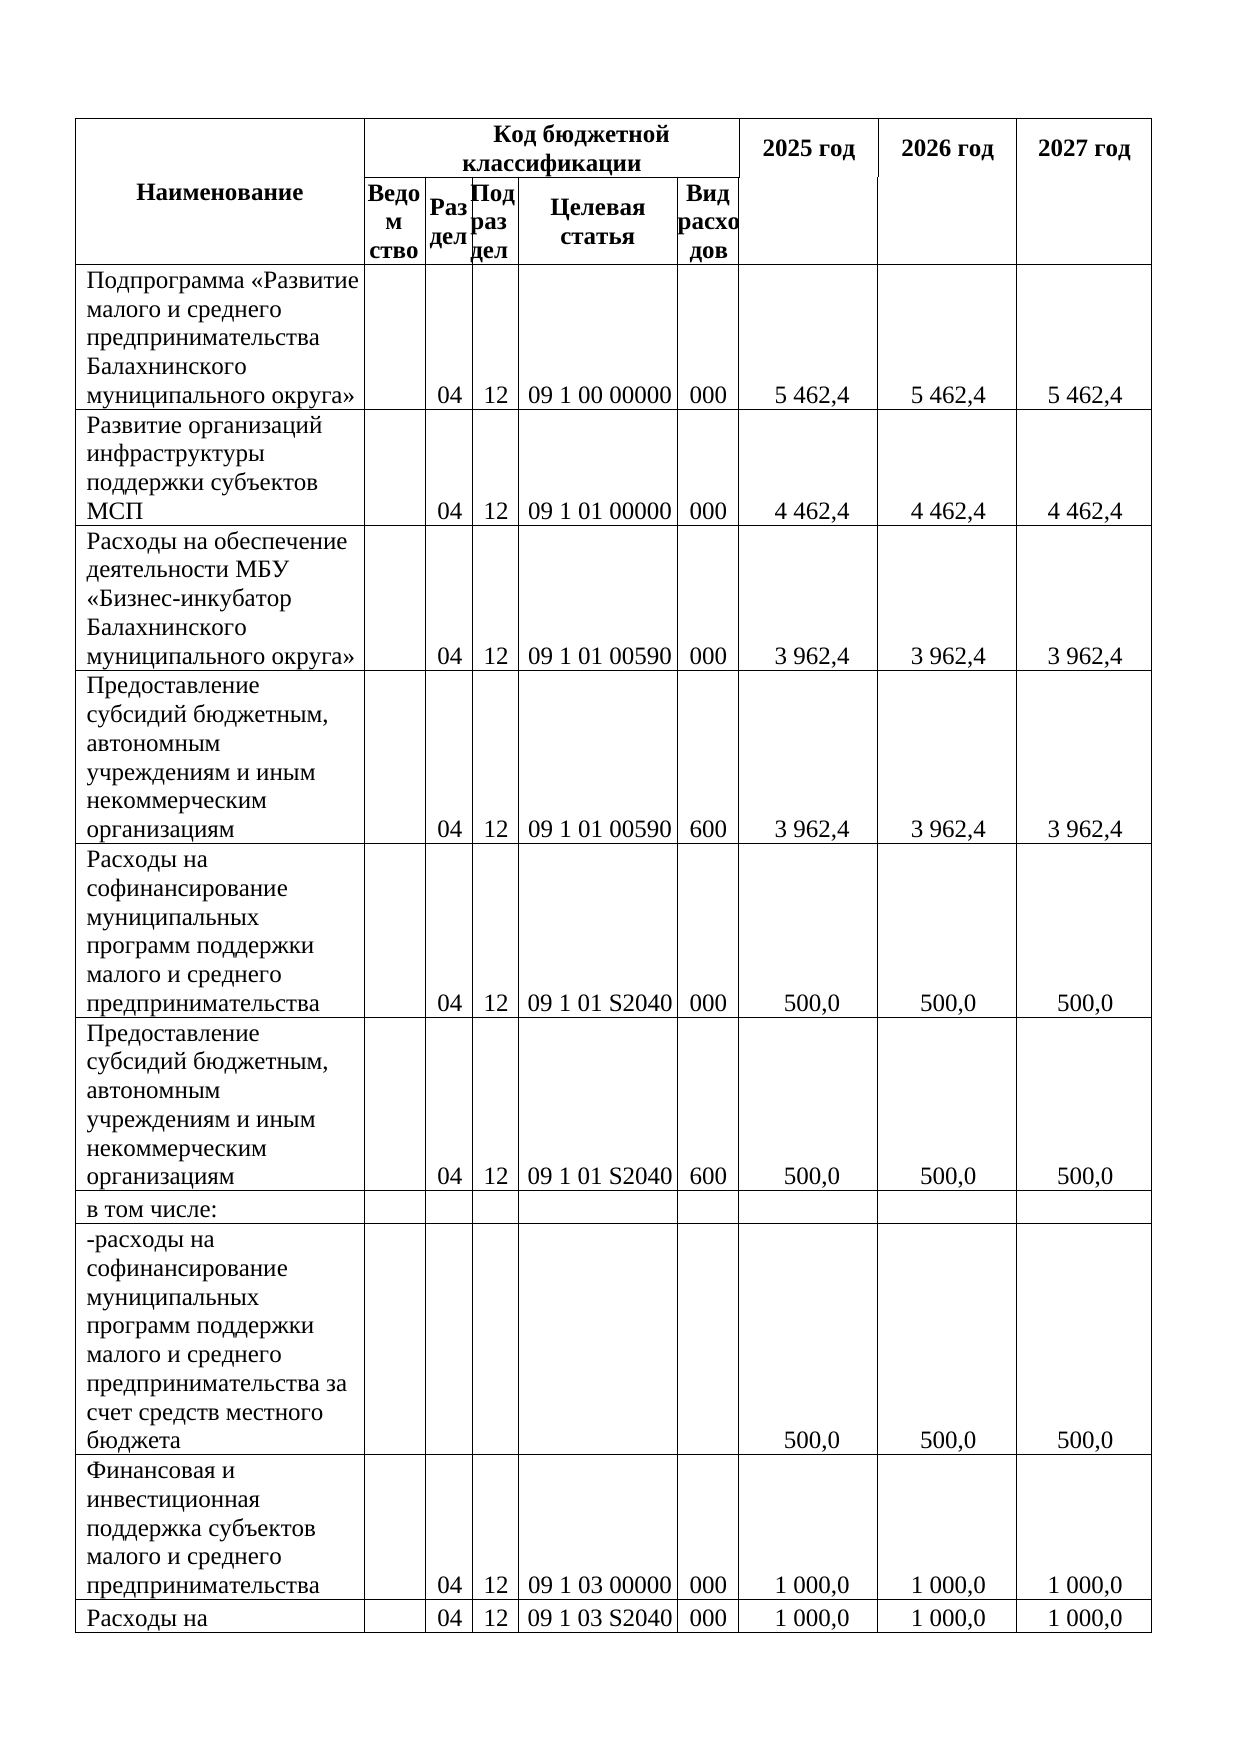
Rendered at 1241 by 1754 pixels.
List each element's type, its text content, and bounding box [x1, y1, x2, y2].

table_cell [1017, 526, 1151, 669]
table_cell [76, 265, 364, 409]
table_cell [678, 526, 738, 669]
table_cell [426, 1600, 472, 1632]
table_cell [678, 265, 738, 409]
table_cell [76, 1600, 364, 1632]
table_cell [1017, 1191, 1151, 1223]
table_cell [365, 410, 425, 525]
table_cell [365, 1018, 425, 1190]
table_cell [1017, 177, 1151, 264]
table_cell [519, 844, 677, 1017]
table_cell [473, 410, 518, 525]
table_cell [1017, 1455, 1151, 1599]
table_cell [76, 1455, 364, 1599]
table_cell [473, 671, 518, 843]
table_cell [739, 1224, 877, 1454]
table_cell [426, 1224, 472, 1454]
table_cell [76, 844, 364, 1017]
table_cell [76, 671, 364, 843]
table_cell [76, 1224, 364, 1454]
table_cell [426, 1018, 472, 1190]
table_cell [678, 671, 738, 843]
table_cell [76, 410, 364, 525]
table_header 2026 год [879, 119, 1016, 177]
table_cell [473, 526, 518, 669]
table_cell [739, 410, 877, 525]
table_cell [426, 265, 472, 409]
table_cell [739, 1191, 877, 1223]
table_header 2025 год [740, 119, 878, 177]
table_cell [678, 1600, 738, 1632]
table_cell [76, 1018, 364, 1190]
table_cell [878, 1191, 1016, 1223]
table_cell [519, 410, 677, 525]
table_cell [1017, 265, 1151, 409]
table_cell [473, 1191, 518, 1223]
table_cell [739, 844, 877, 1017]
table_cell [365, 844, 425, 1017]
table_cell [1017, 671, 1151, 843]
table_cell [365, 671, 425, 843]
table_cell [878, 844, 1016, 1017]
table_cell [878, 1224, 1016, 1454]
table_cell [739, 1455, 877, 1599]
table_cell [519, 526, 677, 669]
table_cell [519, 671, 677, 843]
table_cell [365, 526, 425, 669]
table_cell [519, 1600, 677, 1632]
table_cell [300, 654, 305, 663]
table_cell Целевая статья [519, 178, 677, 264]
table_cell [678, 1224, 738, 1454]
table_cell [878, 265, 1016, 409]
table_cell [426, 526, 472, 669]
table_header Код бюджетной классификации [365, 119, 739, 177]
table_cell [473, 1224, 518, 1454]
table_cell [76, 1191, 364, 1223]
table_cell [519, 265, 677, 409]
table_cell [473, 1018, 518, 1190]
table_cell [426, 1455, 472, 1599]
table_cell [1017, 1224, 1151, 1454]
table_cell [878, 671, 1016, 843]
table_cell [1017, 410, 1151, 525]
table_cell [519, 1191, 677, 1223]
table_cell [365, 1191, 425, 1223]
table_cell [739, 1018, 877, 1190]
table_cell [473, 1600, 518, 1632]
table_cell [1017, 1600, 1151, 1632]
table_cell [878, 177, 1016, 264]
table_cell Раз дел [426, 178, 472, 264]
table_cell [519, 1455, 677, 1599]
table_cell Ведом ство [365, 178, 425, 264]
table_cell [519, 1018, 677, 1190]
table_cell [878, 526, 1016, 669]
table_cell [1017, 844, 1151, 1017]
table_header Наименование [76, 119, 364, 264]
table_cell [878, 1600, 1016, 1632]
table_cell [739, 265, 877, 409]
table_header 2027 год [1017, 119, 1151, 177]
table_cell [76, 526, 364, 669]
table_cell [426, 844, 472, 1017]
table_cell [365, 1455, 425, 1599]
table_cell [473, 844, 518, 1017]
table_cell Под раз дел [473, 178, 518, 264]
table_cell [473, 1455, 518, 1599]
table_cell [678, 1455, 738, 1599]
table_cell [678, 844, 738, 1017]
table_cell Вид расходов [678, 178, 738, 264]
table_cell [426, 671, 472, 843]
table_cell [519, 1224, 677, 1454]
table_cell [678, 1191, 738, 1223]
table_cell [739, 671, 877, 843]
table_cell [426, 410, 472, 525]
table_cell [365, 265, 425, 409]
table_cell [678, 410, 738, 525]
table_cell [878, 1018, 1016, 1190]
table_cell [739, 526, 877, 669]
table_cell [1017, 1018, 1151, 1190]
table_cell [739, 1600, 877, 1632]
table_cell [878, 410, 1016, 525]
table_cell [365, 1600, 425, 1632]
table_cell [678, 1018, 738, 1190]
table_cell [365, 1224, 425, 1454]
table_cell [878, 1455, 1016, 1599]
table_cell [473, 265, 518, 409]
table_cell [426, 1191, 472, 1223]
table_cell [739, 177, 877, 264]
